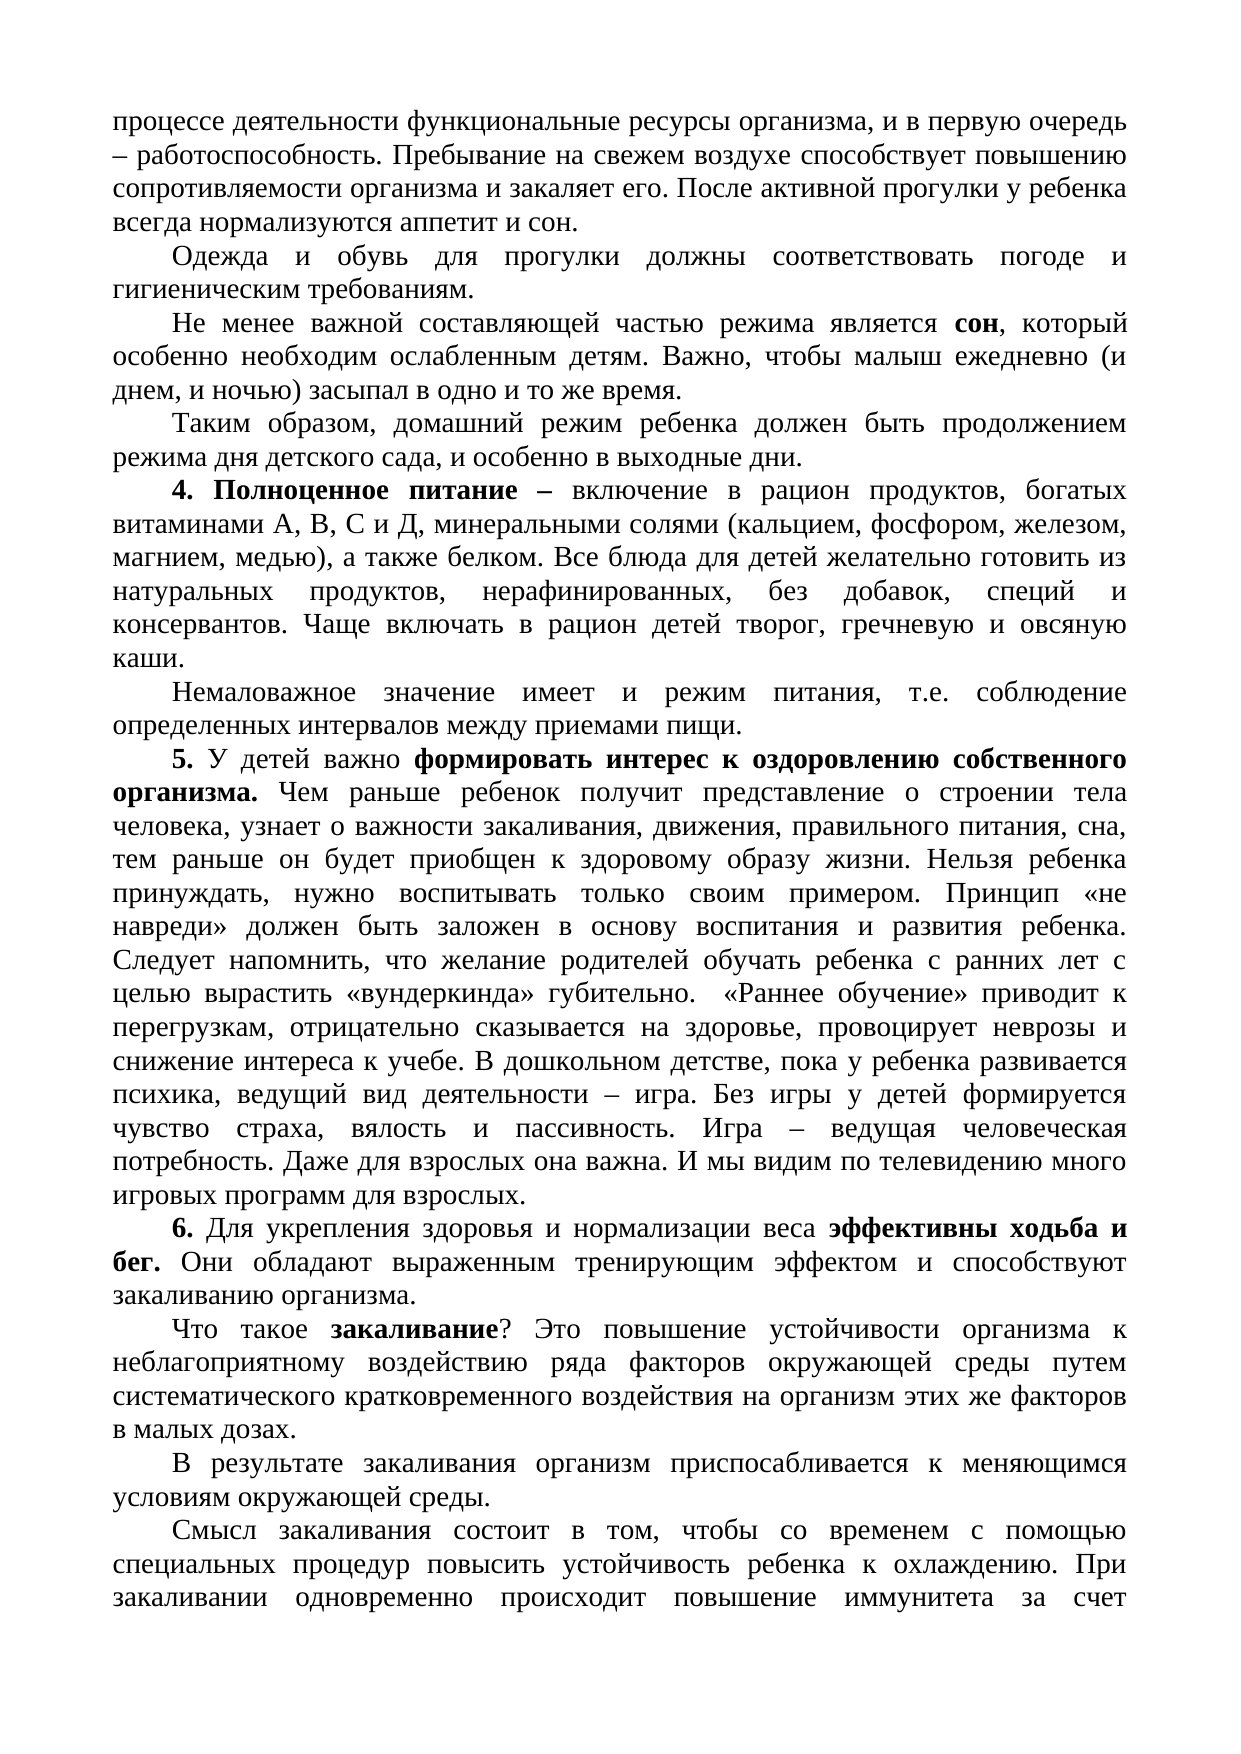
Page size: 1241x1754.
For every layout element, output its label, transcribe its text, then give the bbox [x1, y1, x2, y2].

text В результате закаливания организм приспосабливается к меняющимся условиям окружающей среды. [112, 1445, 1128, 1512]
text Таким образом, домашний режим ребенка должен быть продолжением режима дня детского сада, и особенно в выходные дни. [112, 405, 1128, 472]
text Не менее важной составляющей частью режима является сон, который особенно необходим ослабленным детям. Важно, чтобы малыш ежедневно (и днем, и ночью) засыпал в одно и то же время. [112, 305, 1128, 405]
text 6. Для укрепления здоровья и нормализации веса эффективны ходьба и бег. Они обладают выраженным тренирующим эффектом и способствуют закаливанию организма. [112, 1210, 1128, 1311]
text 5. У детей важно формировать интерес к оздоровлению собственного организма. Чем раньше ребенок получит представление о строении тела человека, узнает о важности закаливания, движения, правильного питания, сна, тем раньше он будет приобщен к здоровому образу жизни. Нельзя ребенка принуждать, нужно воспитывать только своим примером. Принцип «не навреди» должен быть заложен в основу воспитания и развития ребенка. Следует напомнить, что желание родителей обучать ребенка с ранних лет с целью вырастить «вундеркинда» губительно. «Раннее обучение» приводит к перегрузкам, отрицательно сказывается на здоровье, провоцирует неврозы и снижение интереса к учебе. В дошкольном детстве, пока у ребенка развивается психика, ведущий вид деятельности – игра. Без игры у детей формируется чувство страха, вялость и пассивность. Игра – ведущая человеческая потребность. Даже для взрослых она важна. И мы видим по телевидению много игровых программ для взрослых. [112, 741, 1128, 1210]
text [112, 1512, 1128, 1613]
text Одежда и обувь для прогулки должны соответствовать погоде и гигиеническим требованиям. [112, 238, 1128, 305]
text Немаловажное значение имеет и режим питания, т.е. соблюдение определенных интервалов между приемами пищи. [112, 674, 1128, 741]
text Что такое закаливание? Это повышение устойчивости организма к неблагоприятному воздействию ряда факторов окружающей среды путем систематического кратковременного воздействия на организм этих же факторов в малых дозах. [112, 1311, 1128, 1445]
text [112, 103, 1128, 238]
text 4. Полноценное питание – включение в рацион продуктов, богатых витаминами А, В, С и Д, минеральными солями (кальцием, фосфором, железом, магнием, медью), а также белком. Все блюда для детей желательно готовить из натуральных продуктов, нерафинированных, без добавок, специй и консервантов. Чаще включать в рацион детей творог, гречневую и овсяную каши. [112, 472, 1128, 674]
